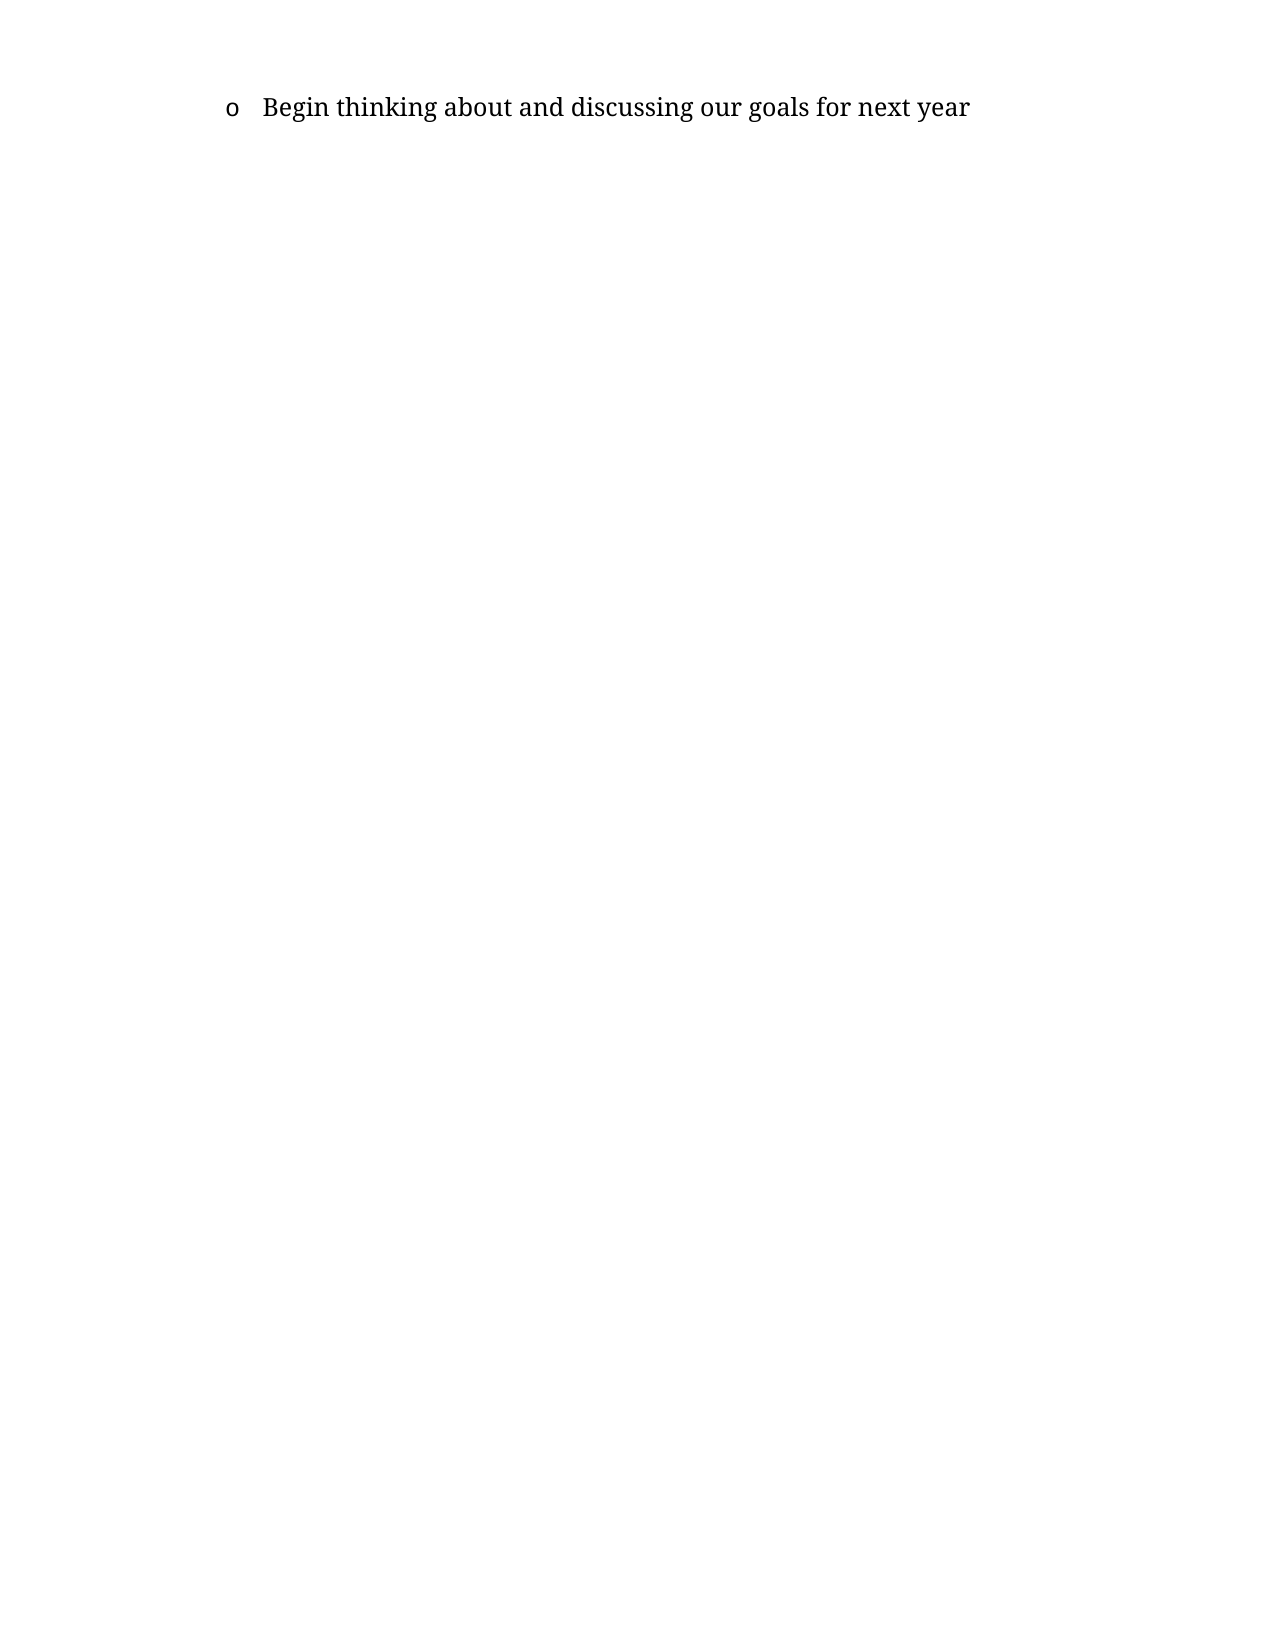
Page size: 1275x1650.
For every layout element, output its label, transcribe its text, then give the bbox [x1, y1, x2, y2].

list Begin thinking about and discussing our goals for next year [225, 90, 1125, 124]
